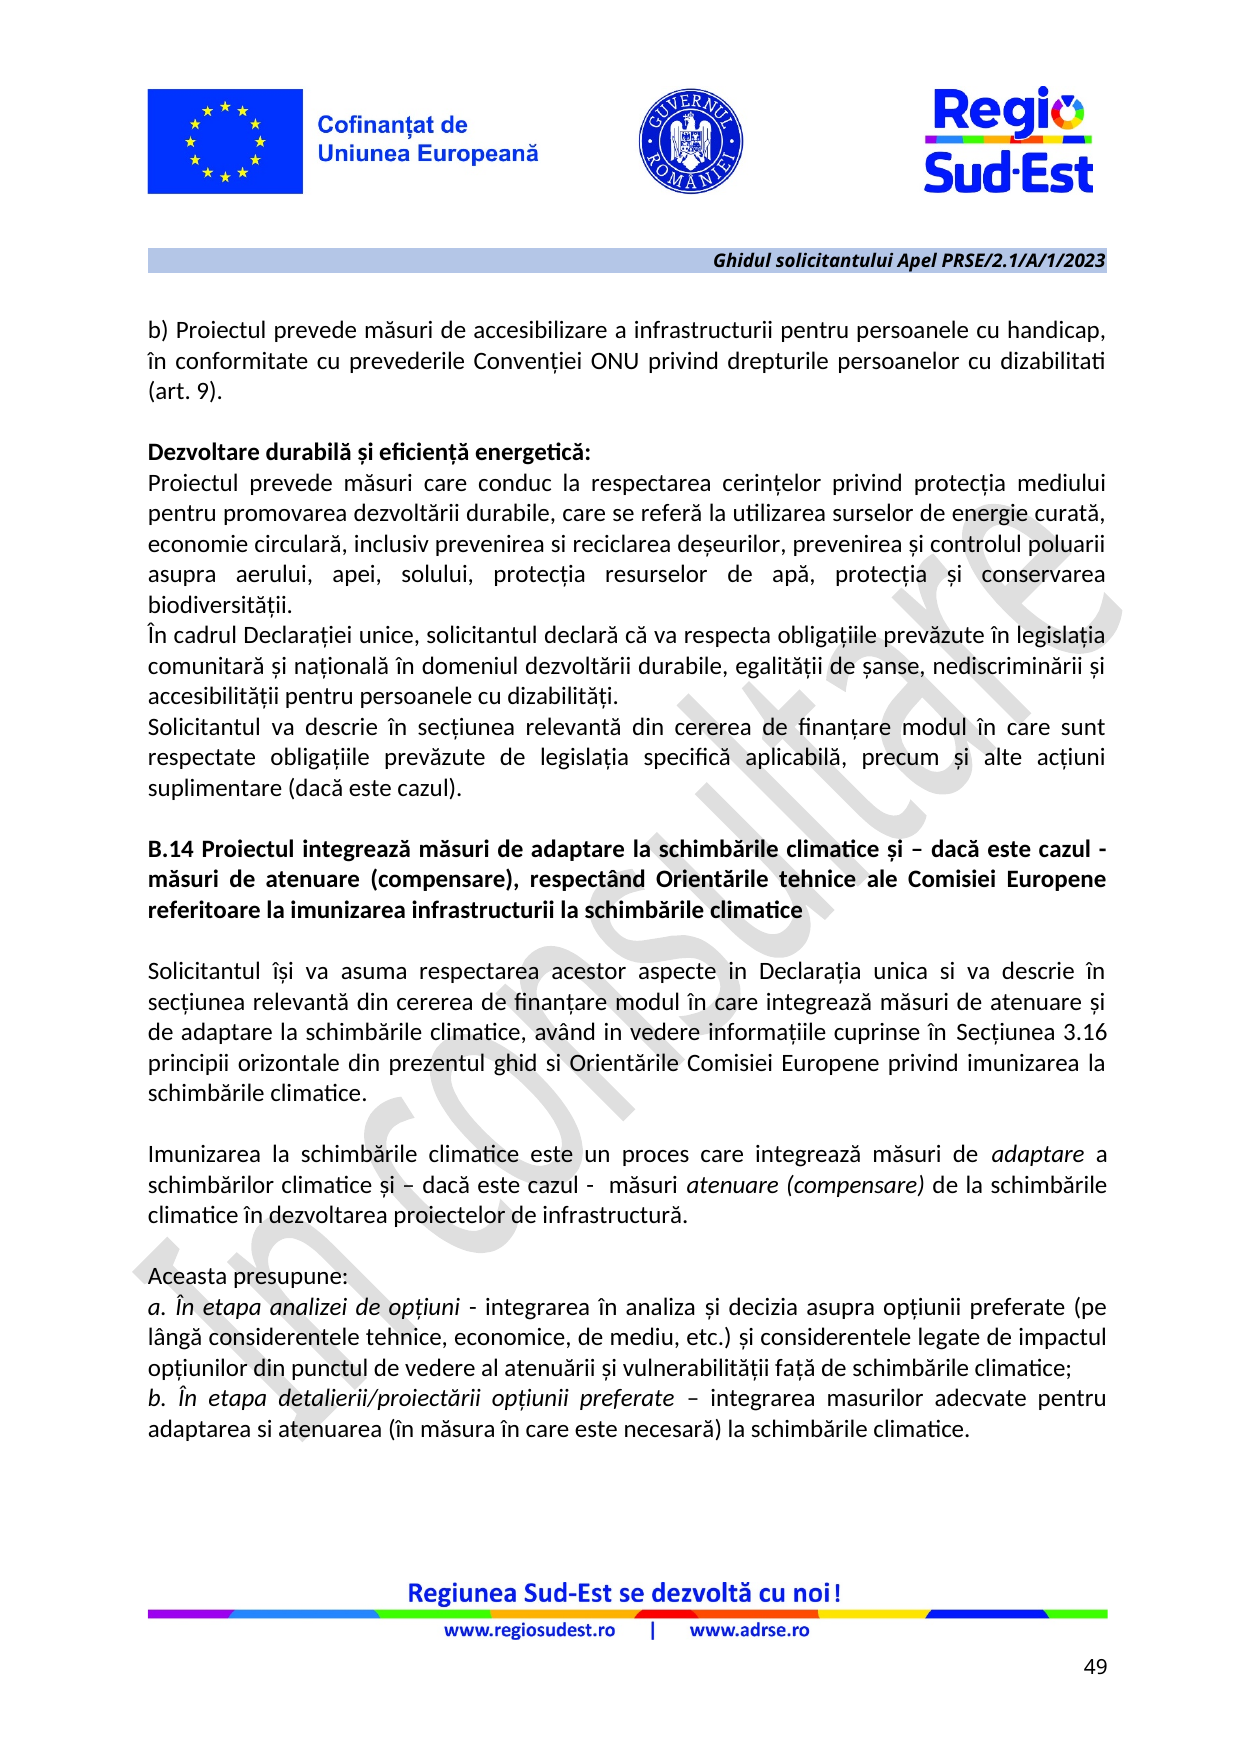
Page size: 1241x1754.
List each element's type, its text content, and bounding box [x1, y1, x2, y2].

text Aceasta presupune: [148, 1260, 1107, 1291]
text În cadrul Declarației unice, solicitantul declară că va respecta obligațiile prevăzute în legislația comunitară și națională în domeniul dezvoltării durabile, egalității de șanse, nediscriminării și accesibilității pentru persoanele cu dizabilități. [148, 619, 1107, 711]
text Solicitantul își va asuma respectarea acestor aspecte in Declarația unica si va descrie în secțiunea relevantă din cererea de finanțare modul în care integrează măsuri de atenuare și de adaptare la schimbările climatice, având in vedere informațiile cuprinse în Secțiunea 3.16 principii orizontale din prezentul ghid si Orientările Comisiei Europene privind imunizarea la schimbările climatice. [148, 955, 1107, 1108]
text b. În etapa detalierii/proiectării opțiunii preferate – integrarea masurilor adecvate pentru adaptarea si atenuarea (în măsura în care este necesară) la schimbările climatice. [148, 1382, 1107, 1443]
text B.14 Proiectul integrează măsuri de adaptare la schimbările climatice și – dacă este cazul - măsuri de atenuare (compensare), respectând Orientările tehnice ale Comisiei Europene referitoare la imunizarea infrastructurii la schimbările climatice [148, 833, 1107, 925]
text Dezvoltare durabilă şi eficienţă energetică: [148, 436, 1107, 467]
text b) Proiectul prevede măsuri de accesibilizare a infrastructurii pentru persoanele cu handicap, în conformitate cu prevederile Convenției ONU privind drepturile persoanelor cu dizabilitati (art. 9). [148, 314, 1107, 406]
text Solicitantul va descrie în secțiunea relevantă din cererea de finanțare modul în care sunt respectate obligațiile prevăzute de legislația specifică aplicabilă, precum și alte acțiuni suplimentare (dacă este cazul). [148, 711, 1107, 803]
text Proiectul prevede măsuri care conduc la respectarea cerințelor privind protecția mediului pentru promovarea dezvoltării durabile, care se referă la utilizarea surselor de energie curată, economie circulară, inclusiv prevenirea si reciclarea deșeurilor, prevenirea și controlul poluarii asupra aerului, apei, solului, protecția resurselor de apă, protecția și conservarea biodiversității. [148, 467, 1107, 619]
text Imunizarea la schimbările climatice este un proces care integrează măsuri de adaptare a schimbărilor climatice și – dacă este cazul - măsuri atenuare (compensare) de la schimbările climatice în dezvoltarea proiectelor de infrastructură. [148, 1138, 1107, 1230]
picture [147, 1582, 1108, 1640]
text a. În etapa analizei de opțiuni - integrarea în analiza şi decizia asupra opțiunii preferate (pe lângă considerentele tehnice, economice, de mediu, etc.) şi considerentele legate de impactul opțiunilor din punctul de vedere al atenuării şi vulnerabilității faţă de schimbările climatice; [148, 1291, 1107, 1382]
picture [147, 86, 1093, 195]
